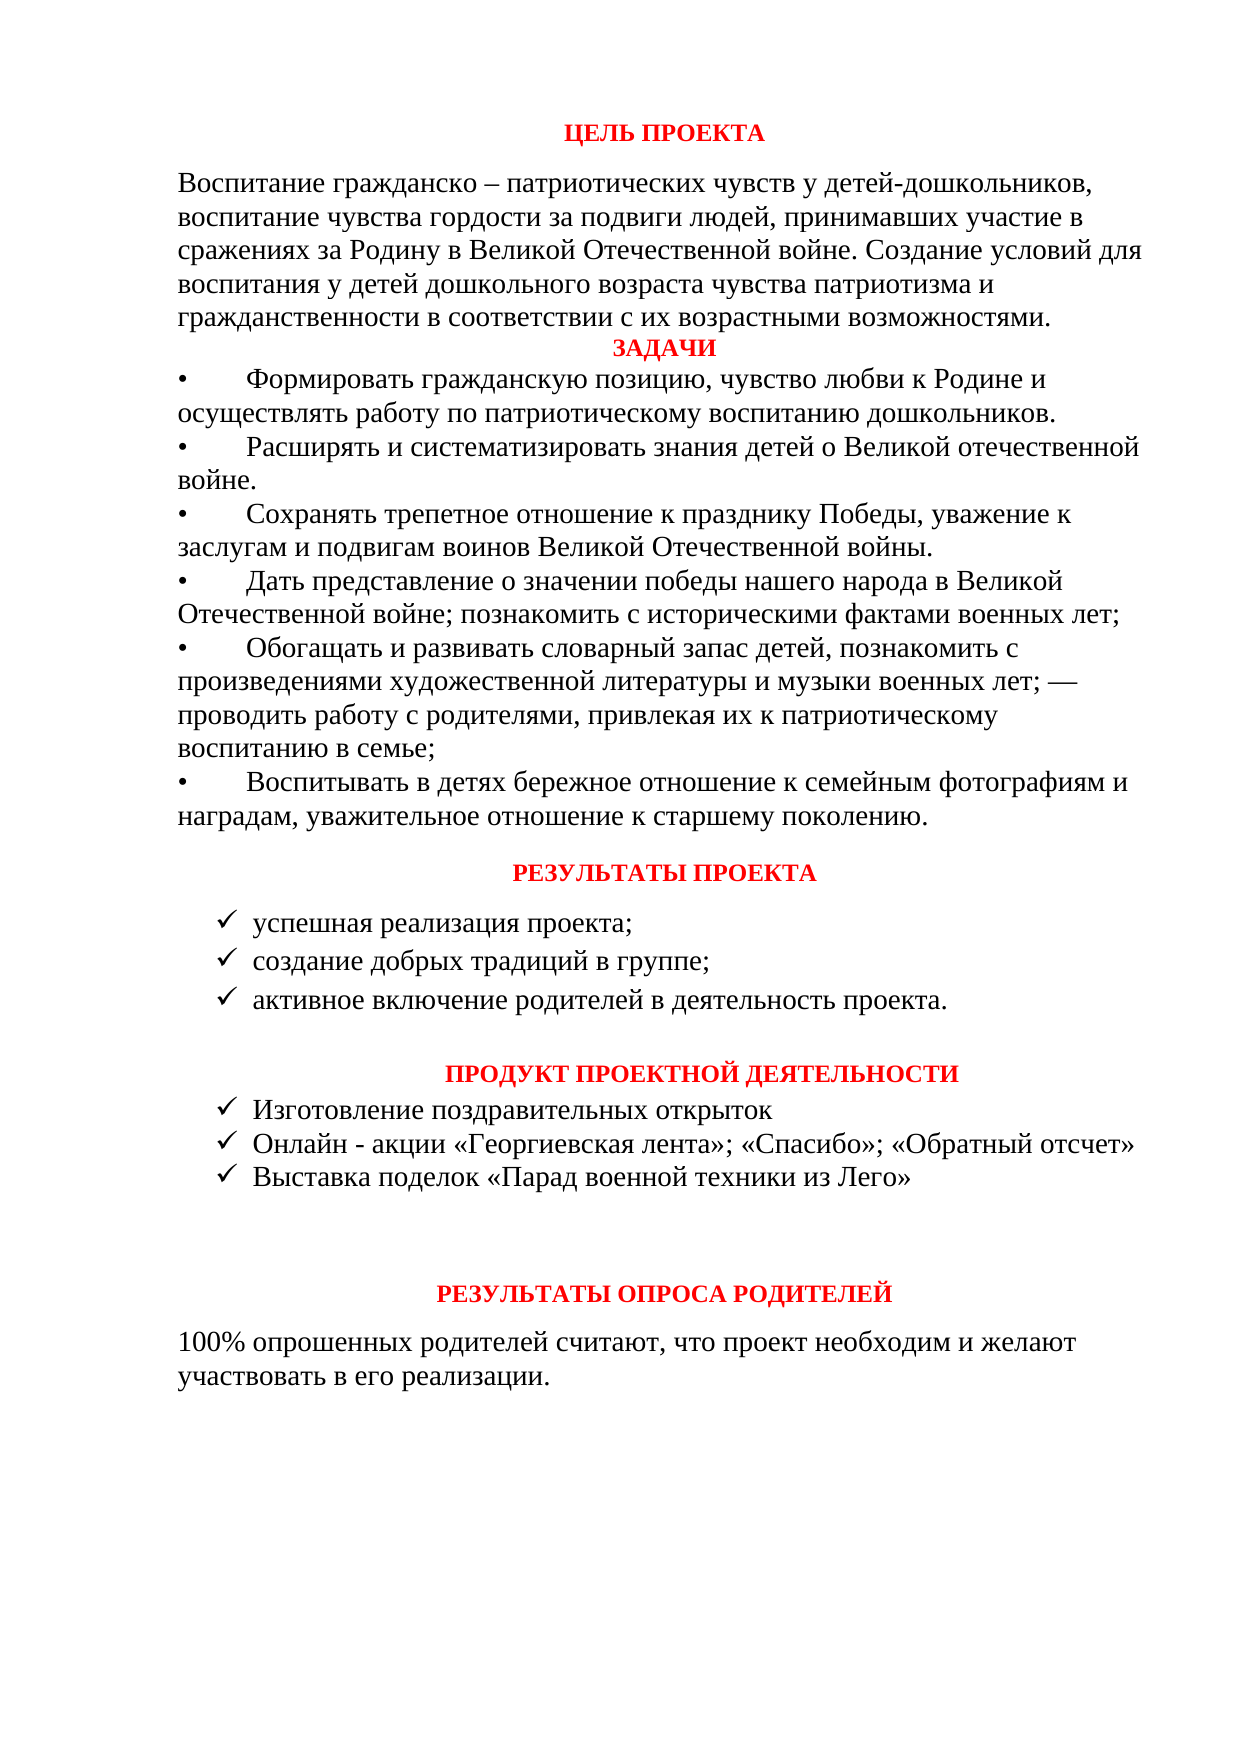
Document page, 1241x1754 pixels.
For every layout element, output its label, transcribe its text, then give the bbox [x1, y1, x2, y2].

list Изготовление поздравительных открыток [215, 1092, 1152, 1126]
text РЕЗУЛЬТАТЫ ПРОЕКТА [177, 858, 1152, 886]
list Онлайн - акции «Георгиевская лента»; «Спасибо»; «Обратный отсчет» [215, 1126, 1152, 1159]
text • Расширять и систематизировать знания детей о Великой отечественной войне. [177, 429, 1152, 496]
text Воспитание гражданско – патриотических чувств у детей-дошкольников, воспитание чувства гордости за подвиги людей, принимавших участие в сражениях за Родину в Великой Отечественной войне. Создание условий для воспитания у детей дошкольного возраста чувства патриотизма и гражданственности в соответствии с их возрастными возможностями. [994, 165, 1152, 333]
text 100% опрошенных родителей считают, что проект необходим и желают участвовать в его реализации. [177, 1324, 1152, 1391]
text • Формировать гражданскую позицию, чувство любви к Родине и осуществлять работу по патриотическому воспитанию дошкольников. [177, 362, 1152, 429]
text ЦЕЛЬ ПРОЕКТА [177, 118, 1152, 147]
text • Обогащать и развивать словарный запас детей, познакомить с произведениями художественной литературы и музыки военных лет; — проводить работу с родителями, привлекая их к патриотическому воспитанию в семье; [177, 630, 1152, 764]
list успешная реализация проекта; [215, 905, 1152, 938]
text РЕЗУЛЬТАТЫ ОПРОСА РОДИТЕЛЕЙ [177, 1279, 1152, 1308]
text • Воспитывать в детях бережное отношение к семейным фотографиям и наградам, уважительное отношение к старшему поколению. [177, 764, 1152, 831]
list ПРОДУКТ ПРОЕКТНОЙ ДЕЯТЕЛЬНОСТИ [252, 1059, 1152, 1088]
list Выставка поделок «Парад военной техники из Лего» [215, 1159, 1152, 1193]
list активное включение родителей в деятельность проекта. [215, 982, 1152, 1016]
text • Сохранять трепетное отношение к празднику Победы, уважение к заслугам и подвигам воинов Великой Отечественной войны. [177, 496, 1152, 563]
text ЗАДАЧИ [177, 333, 1152, 362]
list создание добрых традиций в группе; [215, 943, 1152, 977]
text • Дать представление о значении победы нашего народа в Великой Отечественной войне; познакомить с историческими фактами военных лет; [177, 563, 1152, 630]
